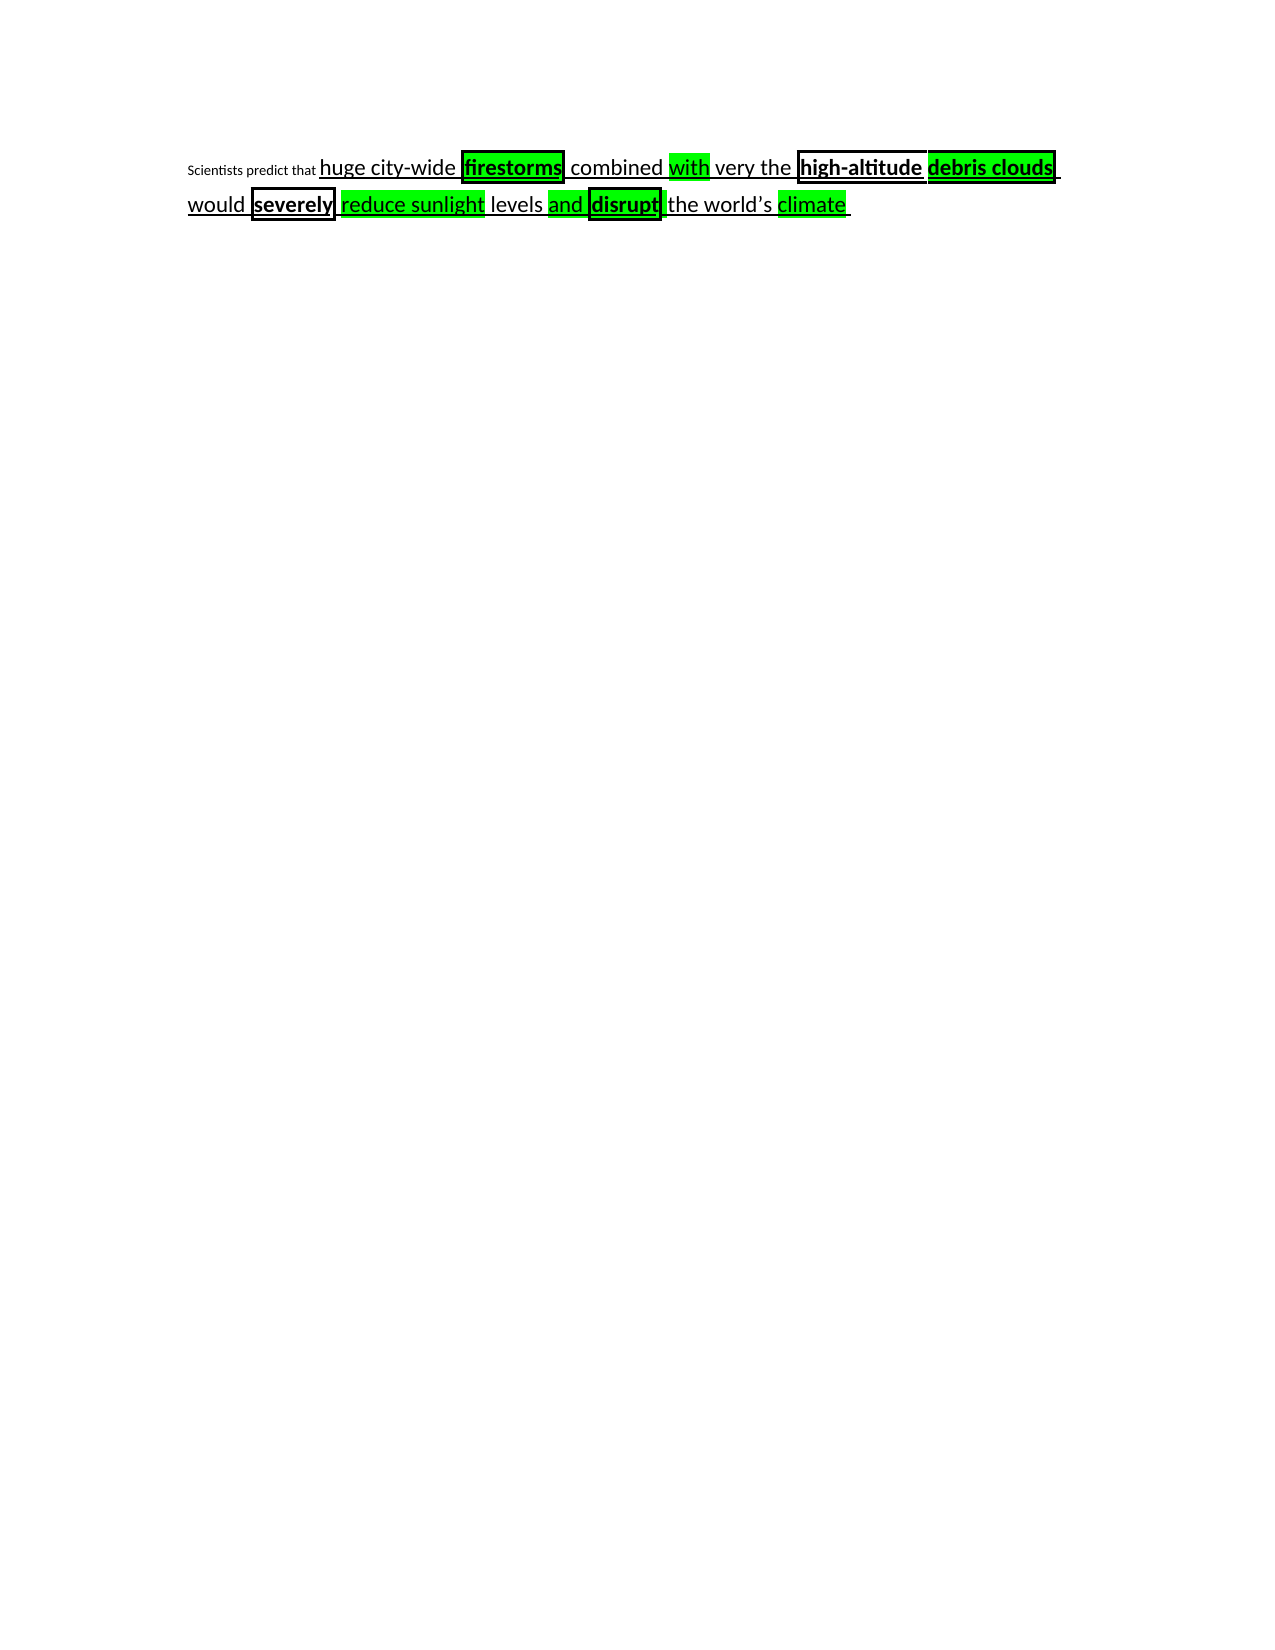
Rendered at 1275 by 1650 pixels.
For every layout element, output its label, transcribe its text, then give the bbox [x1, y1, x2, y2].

text Scientists predict that huge city-wide firestorms combined with very the high-altitude debris clouds would severely reduce sunlight levels and disrupt the world’s climate [187, 150, 1087, 221]
